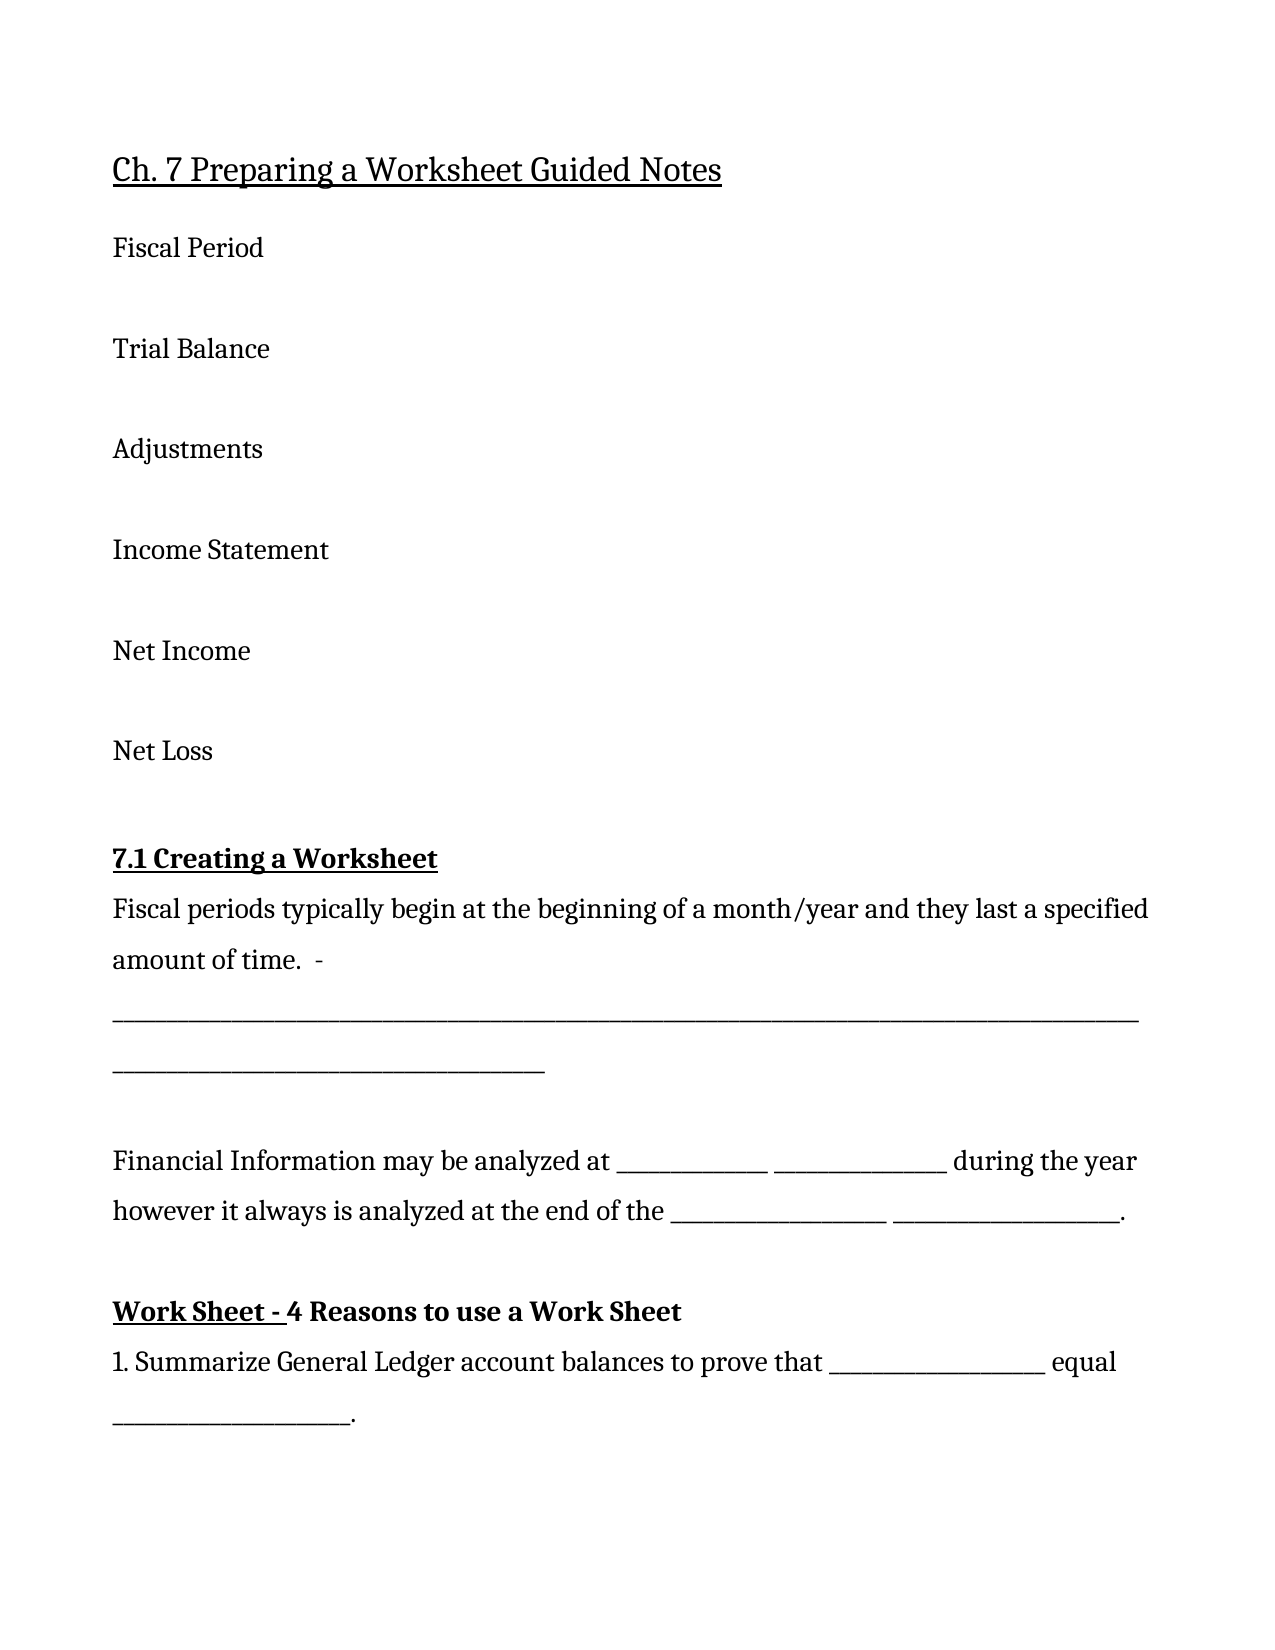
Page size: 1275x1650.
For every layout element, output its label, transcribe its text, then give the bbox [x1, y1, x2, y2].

text Fiscal Period [112, 231, 1162, 265]
text Net Income [112, 634, 1162, 667]
text Fiscal periods typically begin at the beginning of a month/year and they last a specified amount of time. - _______________________________________________________________________________________________ ________________________________________ [112, 893, 1162, 1077]
text Financial Information may be analyzed at ______________ ________________ during the year however it always is analyzed at the end of the ____________________ _____________________. [112, 1144, 1162, 1228]
text Trial Balance [112, 332, 1162, 366]
text Income Statement [112, 533, 1162, 567]
text Ch. 7 Preparing a Worksheet Guided Notes [112, 150, 1162, 191]
text Adjustments [112, 433, 1162, 466]
text 1. Summarize General Ledger account balances to prove that ____________________ equal ______________________. [112, 1346, 1162, 1429]
text Work Sheet - 4 Reasons to use a Work Sheet [112, 1295, 1162, 1329]
text Net Loss [112, 734, 1162, 768]
text 7.1 Creating a Worksheet [112, 842, 1162, 876]
